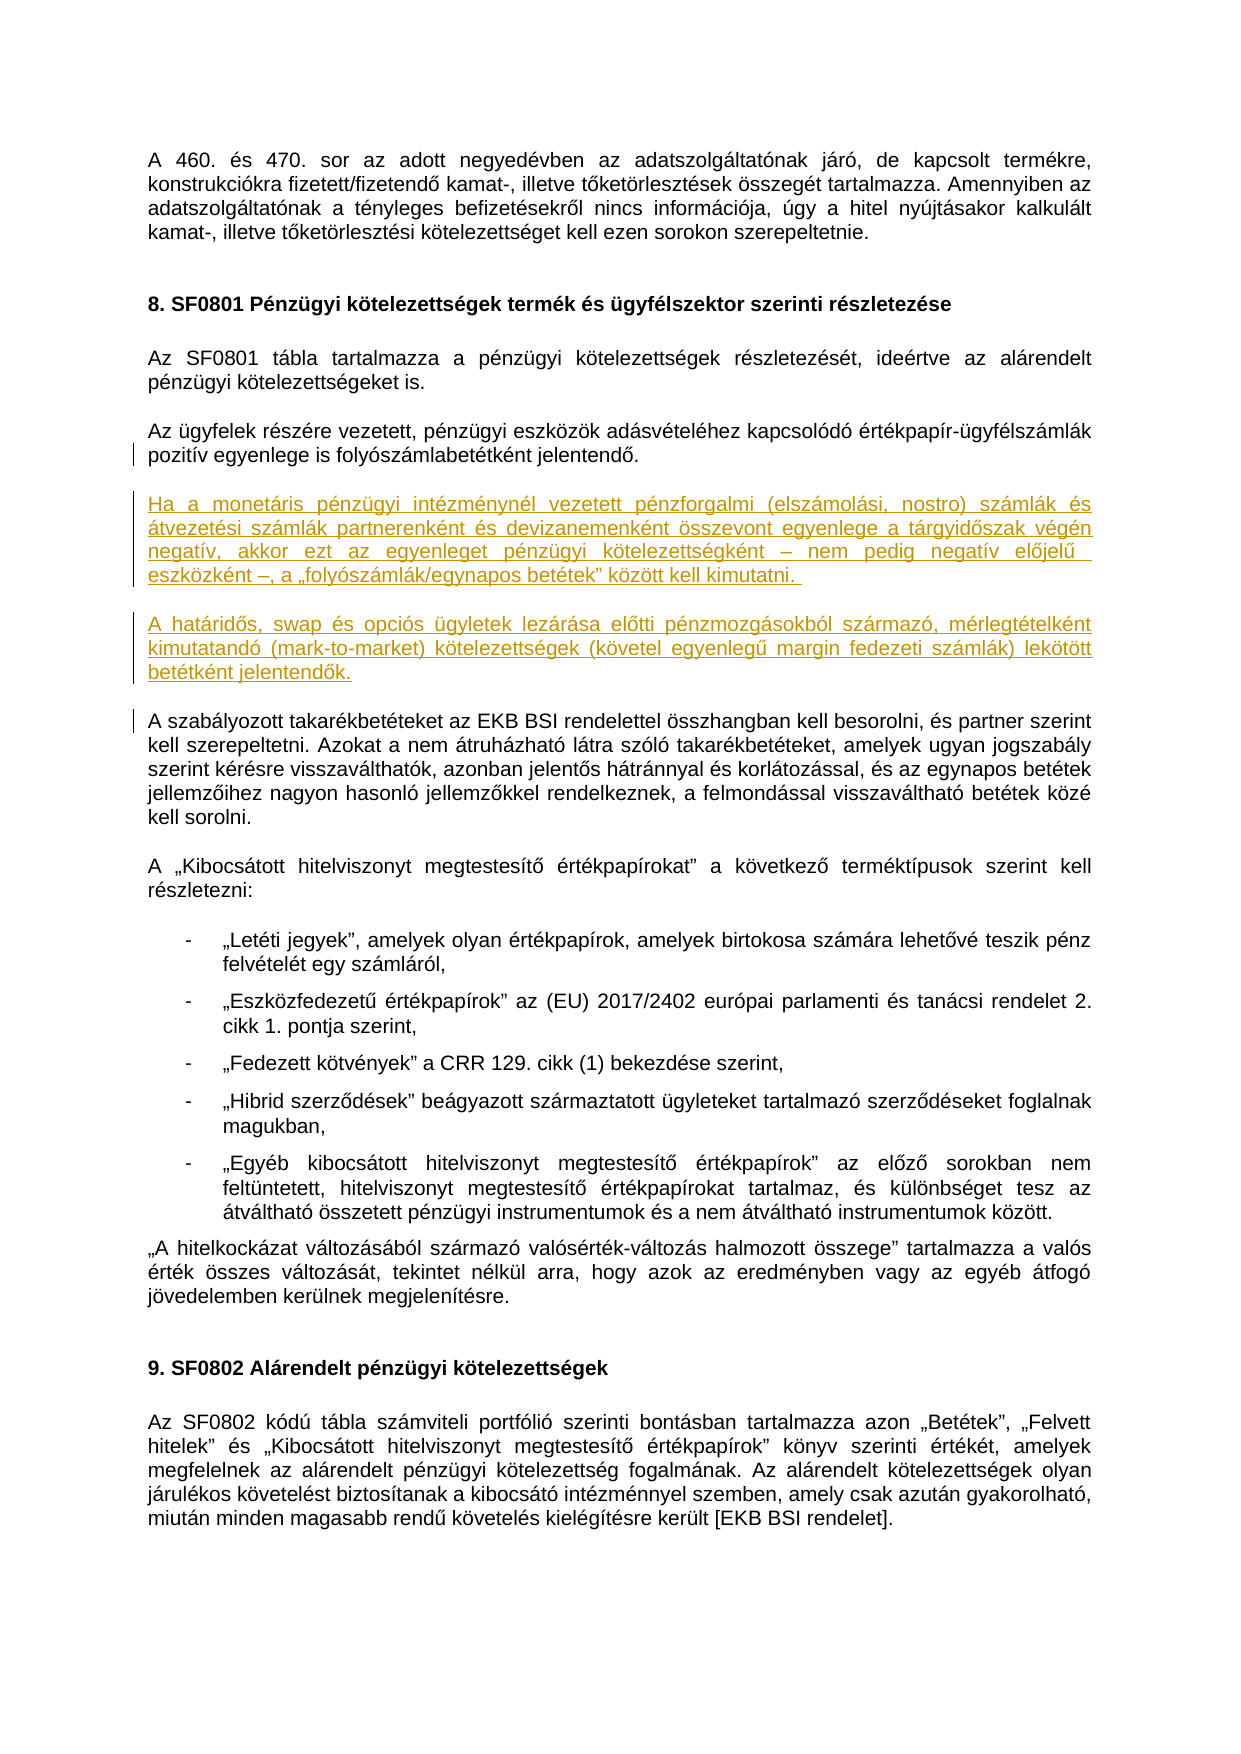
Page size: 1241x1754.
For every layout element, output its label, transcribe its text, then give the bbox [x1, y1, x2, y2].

text Az ügyfelek részére vezetett, pénzügyi eszközök adásvételéhez kapcsolódó értékpapír-ügyfélszámlák pozitív egyenlege is folyószámlabetétként jelentendő. [148, 418, 1093, 466]
list „Egyéb kibocsátott hitelviszonyt megtestesítő értékpapírok” az előző sorokban nem feltüntetett, hitelviszonyt megtestesítő értékpapírokat tartalmaz, és különbséget tesz az átváltható összetett pénzügyi instrumentumok és a nem átváltható instrumentumok között. [185, 1150, 1093, 1224]
text A „Kibocsátott hitelviszonyt megtestesítő értékpapírokat” a következő terméktípusok szerint kell részletezni: [148, 854, 1093, 902]
text „A hitelkockázat változásából származó valósérték-változás halmozott összege” tartalmazza a valós érték összes változását, tekintet nélkül arra, hogy azok az eredményben vagy az egyéb átfogó jövedelemben kerülnek megjelenítésre. [148, 1236, 1093, 1308]
subtitle 8. SF0801 Pénzügyi kötelezettségek termék és ügyfélszektor szerinti részletezése [148, 291, 1093, 315]
text Az SF0801 tábla tartalmazza a pénzügyi kötelezettségek részletezését, ideértve az alárendelt pénzügyi kötelezettségeket is. [148, 346, 1093, 393]
list „Hibrid szerződések” beágyazott származtatott ügyleteket tartalmazó szerződéseket foglalnak magukban, [185, 1088, 1093, 1138]
text A 460. és 470. sor az adott negyedévben az adatszolgáltatónak járó, de kapcsolt termékre, konstrukciókra fizetett/fizetendő kamat-, illetve tőketörlesztések összegét tartalmazza. Amennyiben az adatszolgáltatónak a tényleges befizetésekről nincs információja, úgy a hitel nyújtásakor kalkulált kamat-, illetve tőketörlesztési kötelezettséget kell ezen sorokon szerepeltetnie. [148, 148, 1093, 243]
list „Fedezett kötvények” a CRR 129. cikk (1) bekezdése szerint, [185, 1051, 1093, 1076]
text A szabályozott takarékbetéteket az EKB BSI rendelettel összhangban kell besorolni, és partner szerint kell szerepeltetni. Azokat a nem átruházható látra szóló takarékbetéteket, amelyek ugyan jogszabály szerint kérésre visszaválthatók, azonban jelentős hátránnyal és korlátozással, és az egynapos betétek jellemzőihez nagyon hasonló jellemzőkkel rendelkeznek, a felmondással visszaváltható betétek közé kell sorolni. [148, 709, 1093, 829]
list „Letéti jegyek”, amelyek olyan értékpapírok, amelyek birtokosa számára lehetővé teszik pénz felvételét egy számláról, [185, 927, 1093, 976]
list „Eszközfedezetű értékpapírok” az (EU) 2017/2402 európai parlamenti és tanácsi rendelet 2. cikk 1. pontja szerint, [185, 989, 1093, 1038]
text Az SF0802 kódú tábla számviteli portfólió szerinti bontásban tartalmazza azon „Betétek”, „Felvett hitelek” és „Kibocsátott hitelviszonyt megtestesítő értékpapírok” könyv szerinti értékét, amelyek megfelelnek az alárendelt pénzügyi kötelezettség fogalmának. Az alárendelt kötelezettségek olyan járulékos követelést biztosítanak a kibocsátó intézménnyel szemben, amely csak azután gyakorolható, miután minden magasabb rendű követelés kielégítésre került [EKB BSI rendelet]. [148, 1410, 1093, 1530]
subtitle 9. SF0802 Alárendelt pénzügyi kötelezettségek [148, 1356, 1093, 1380]
